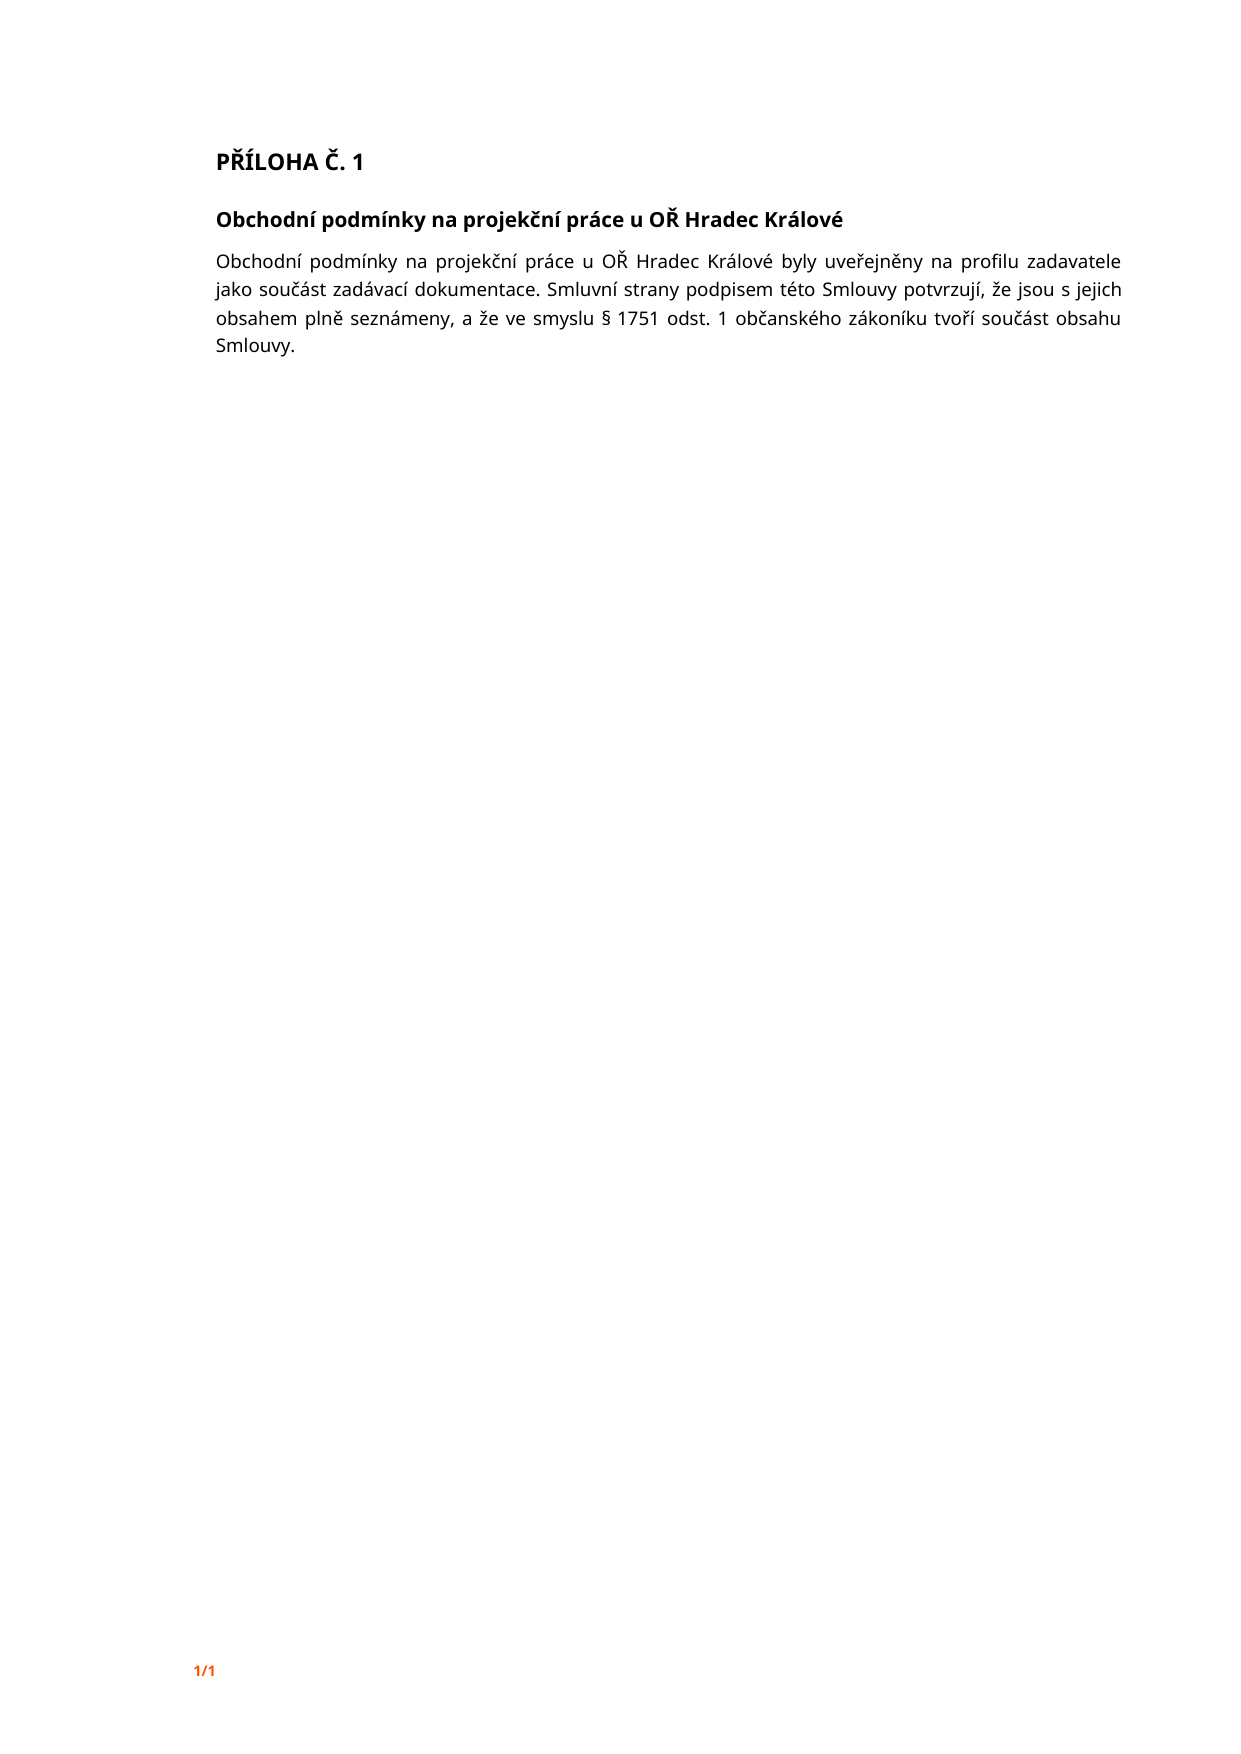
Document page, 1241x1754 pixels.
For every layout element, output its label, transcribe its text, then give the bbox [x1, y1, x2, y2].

text Obchodní podmínky na projekční práce u OŘ Hradec Králové byly uveřejněny na profilu zadavatele jako součást zadávací dokumentace. Smluvní strany podpisem této Smlouvy potvrzují, že jsou s jejich obsahem plně seznámeny, a že ve smyslu § 1751 odst. 1 občanského zákoníku tvoří součást obsahu Smlouvy. [216, 249, 1122, 358]
text Příloha č. 1 [216, 146, 1122, 177]
text Obchodní podmínky na projekční práce u OŘ Hradec Králové [216, 205, 1122, 233]
